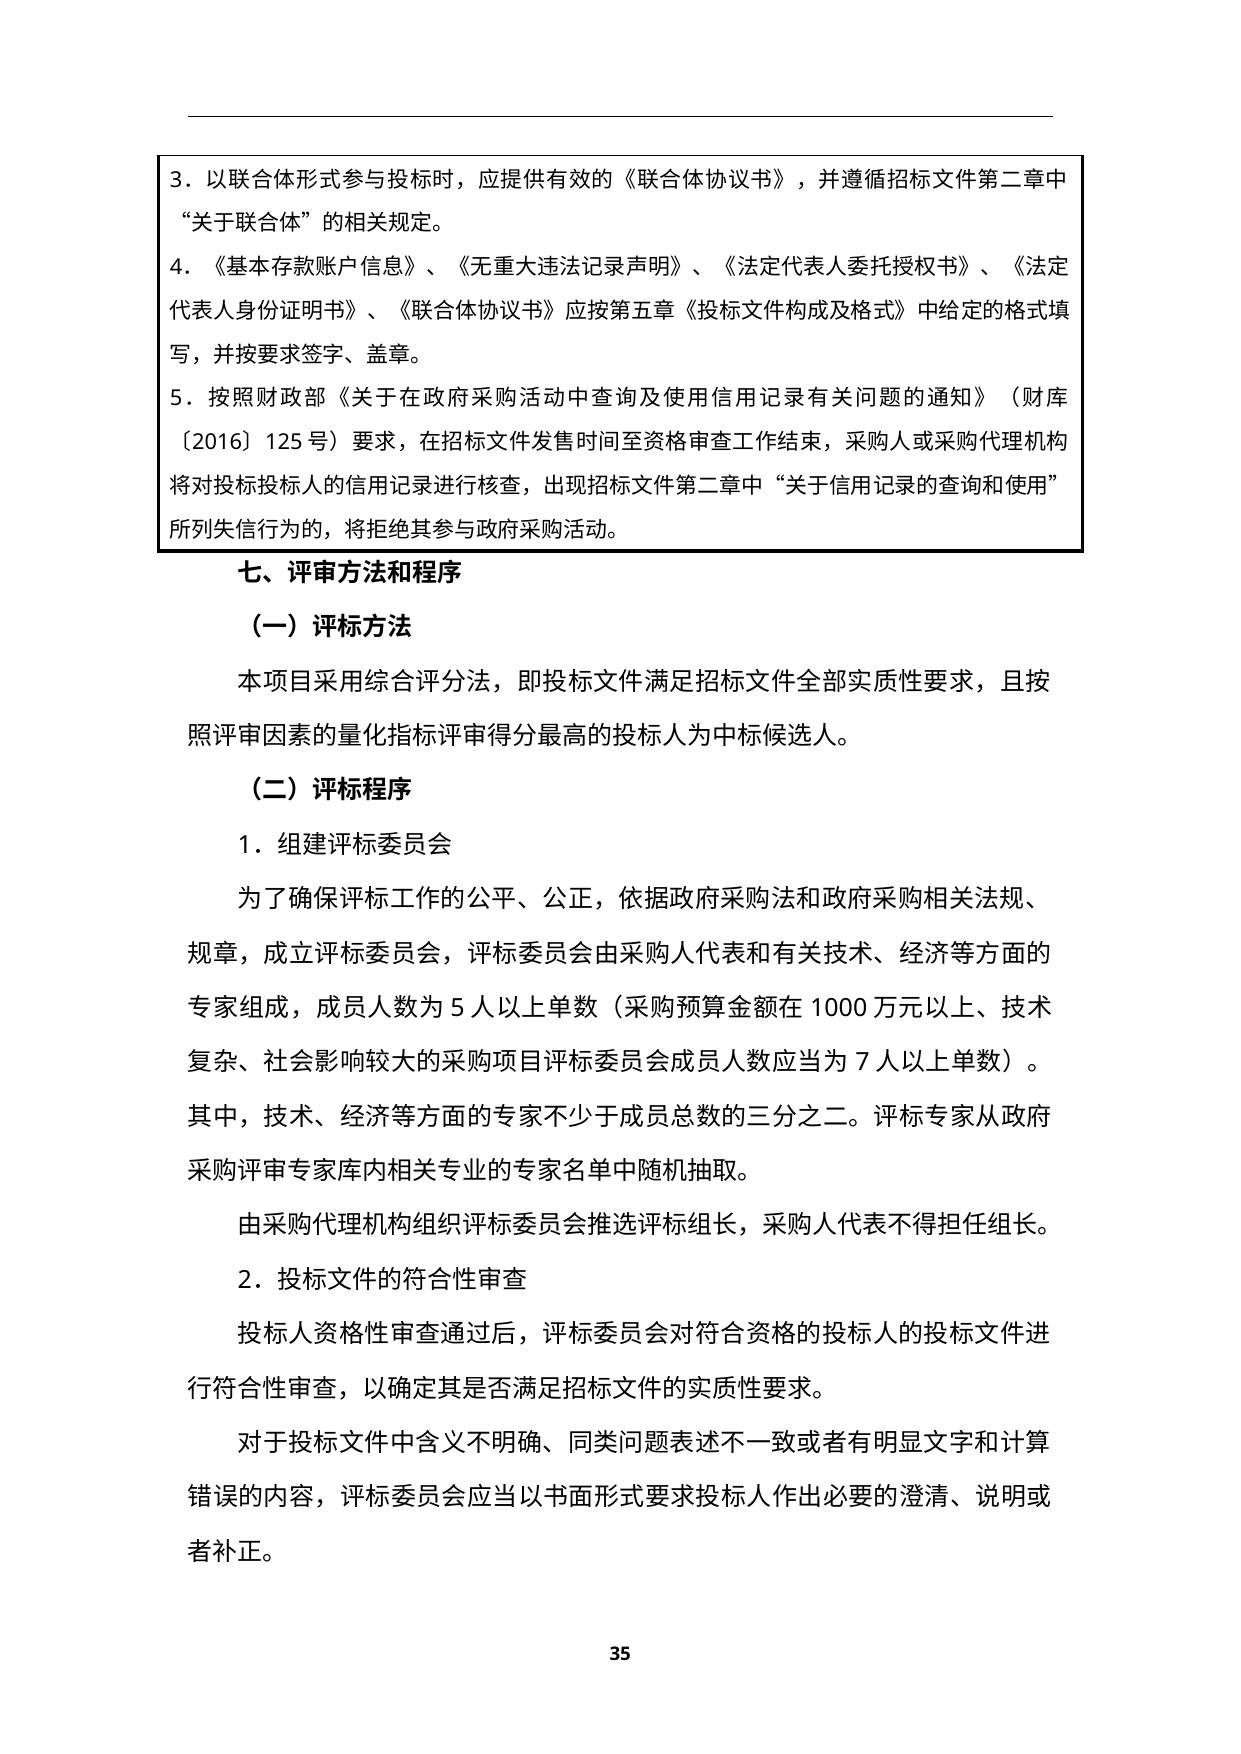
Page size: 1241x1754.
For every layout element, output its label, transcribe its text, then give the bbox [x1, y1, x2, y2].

text 为了确保评标工作的公平、公正，依据政府采购法和政府采购相关法规、规章，成立评标委员会，评标委员会由采购人代表和有关技术、经济等方面的专家组成，成员人数为5人以上单数（采购预算金额在1000万元以上、技术复杂、社会影响较大的采购项目评标委员会成员人数应当为7人以上单数）。其中，技术、经济等方面的专家不少于成员总数的三分之二。评标专家从政府采购评审专家库内相关专业的专家名单中随机抽取。 [187, 879, 1053, 1187]
text （一）评标方法 [187, 607, 1053, 643]
subtitle 七、评审方法和程序 [187, 553, 1053, 589]
text 本项目采用综合评分法，即投标文件满足招标文件全部实质性要求，且按照评审因素的量化指标评审得分最高的投标人为中标候选人。 [187, 661, 1053, 752]
text 由采购代理机构组织评标委员会推选评标组长，采购人代表不得担任组长。 [187, 1205, 1053, 1241]
text 2．投标文件的符合性审查 [187, 1259, 1053, 1296]
text 对于投标文件中含义不明确、同类问题表述不一致或者有明显文字和计算错误的内容，评标委员会应当以书面形式要求投标人作出必要的澄清、说明或者补正。 [187, 1422, 1053, 1567]
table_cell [160, 156, 1081, 549]
text （二）评标程序 [187, 770, 1053, 806]
text 1．组建评标委员会 [187, 824, 1053, 861]
text 投标人资格性审查通过后，评标委员会对符合资格的投标人的投标文件进行符合性审查，以确定其是否满足招标文件的实质性要求。 [187, 1314, 1053, 1404]
